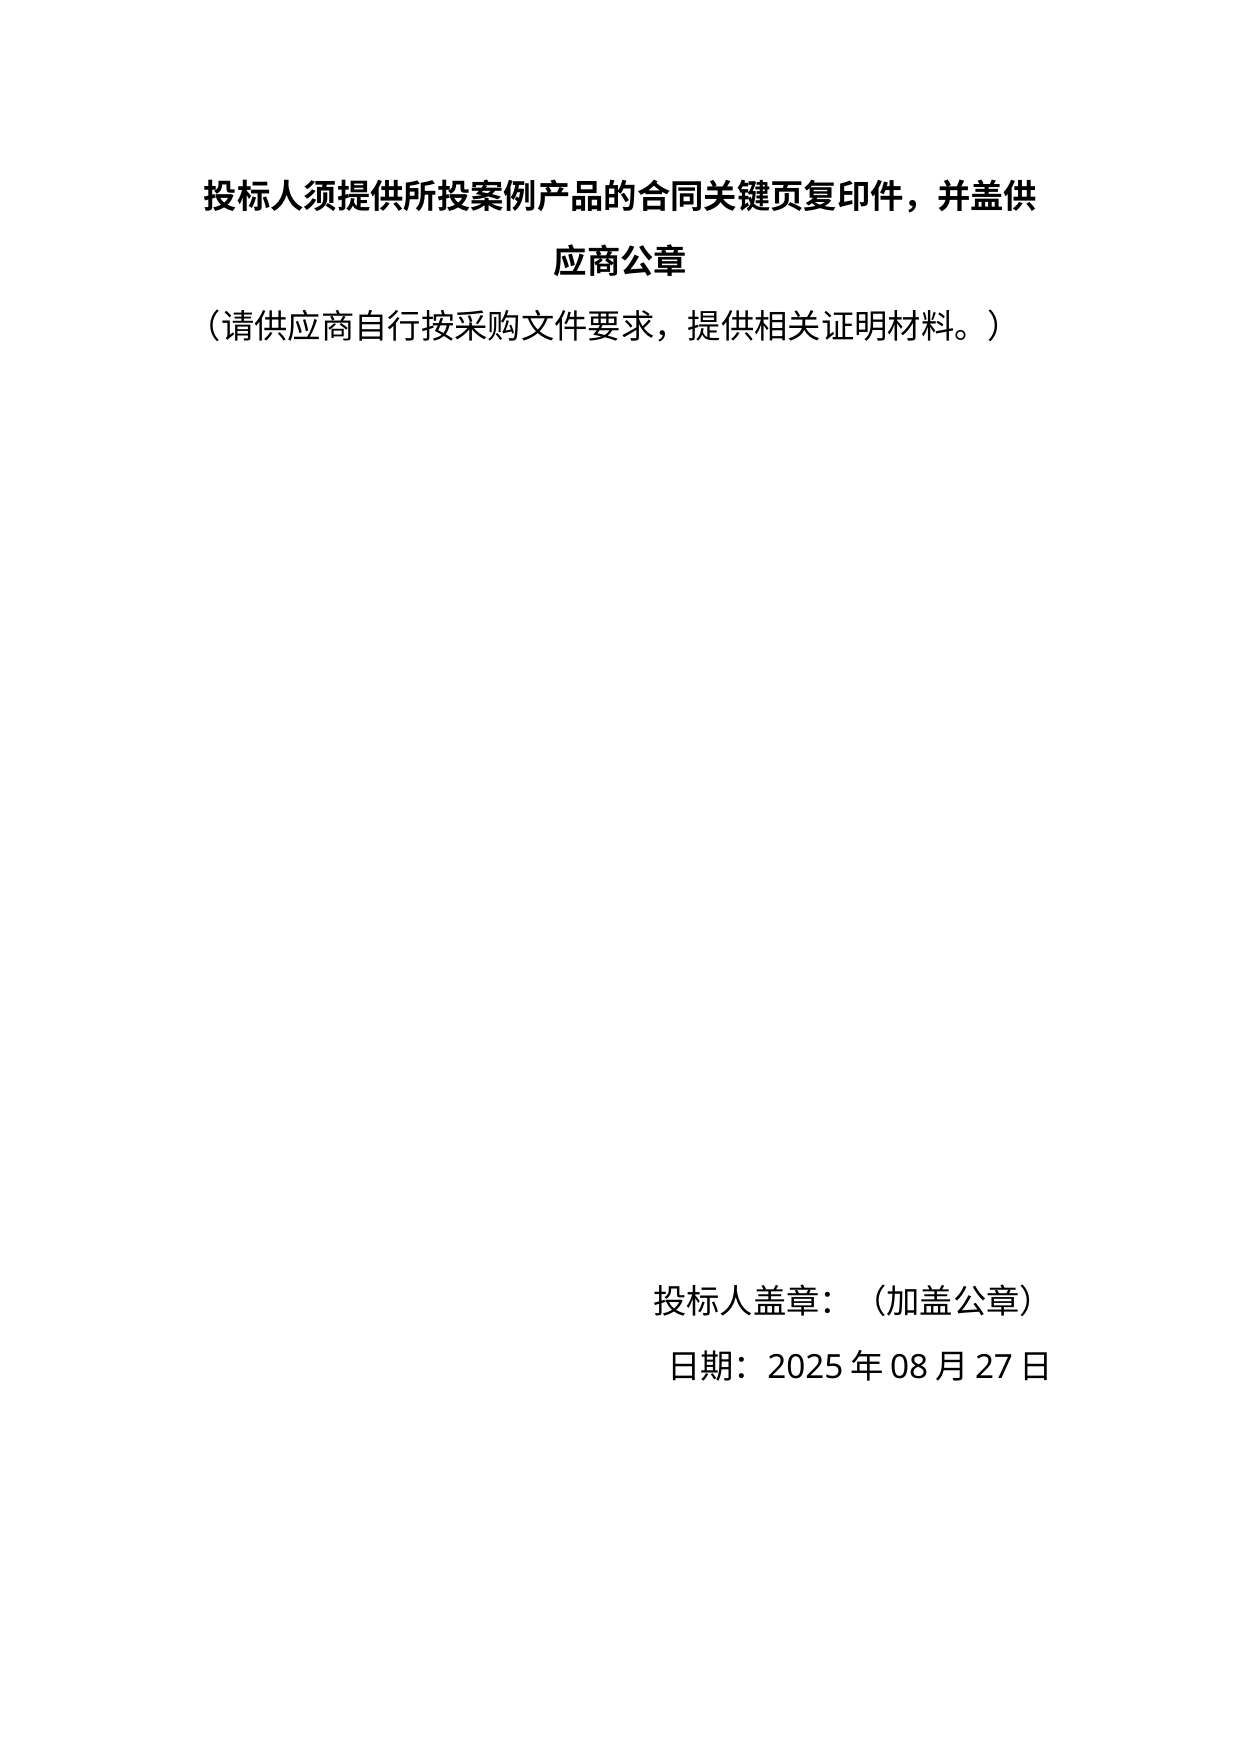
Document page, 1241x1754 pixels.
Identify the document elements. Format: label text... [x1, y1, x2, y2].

subtitle 日期：2025年08月27日 [187, 1332, 1053, 1397]
text 投标人须提供所投案例产品的合同关键页复印件，并盖供应商公章 [187, 162, 1053, 292]
text （请供应商自行按采购文件要求，提供相关证明材料。） [187, 292, 1053, 357]
subtitle 投标人盖章：（加盖公章） [187, 1267, 1053, 1332]
